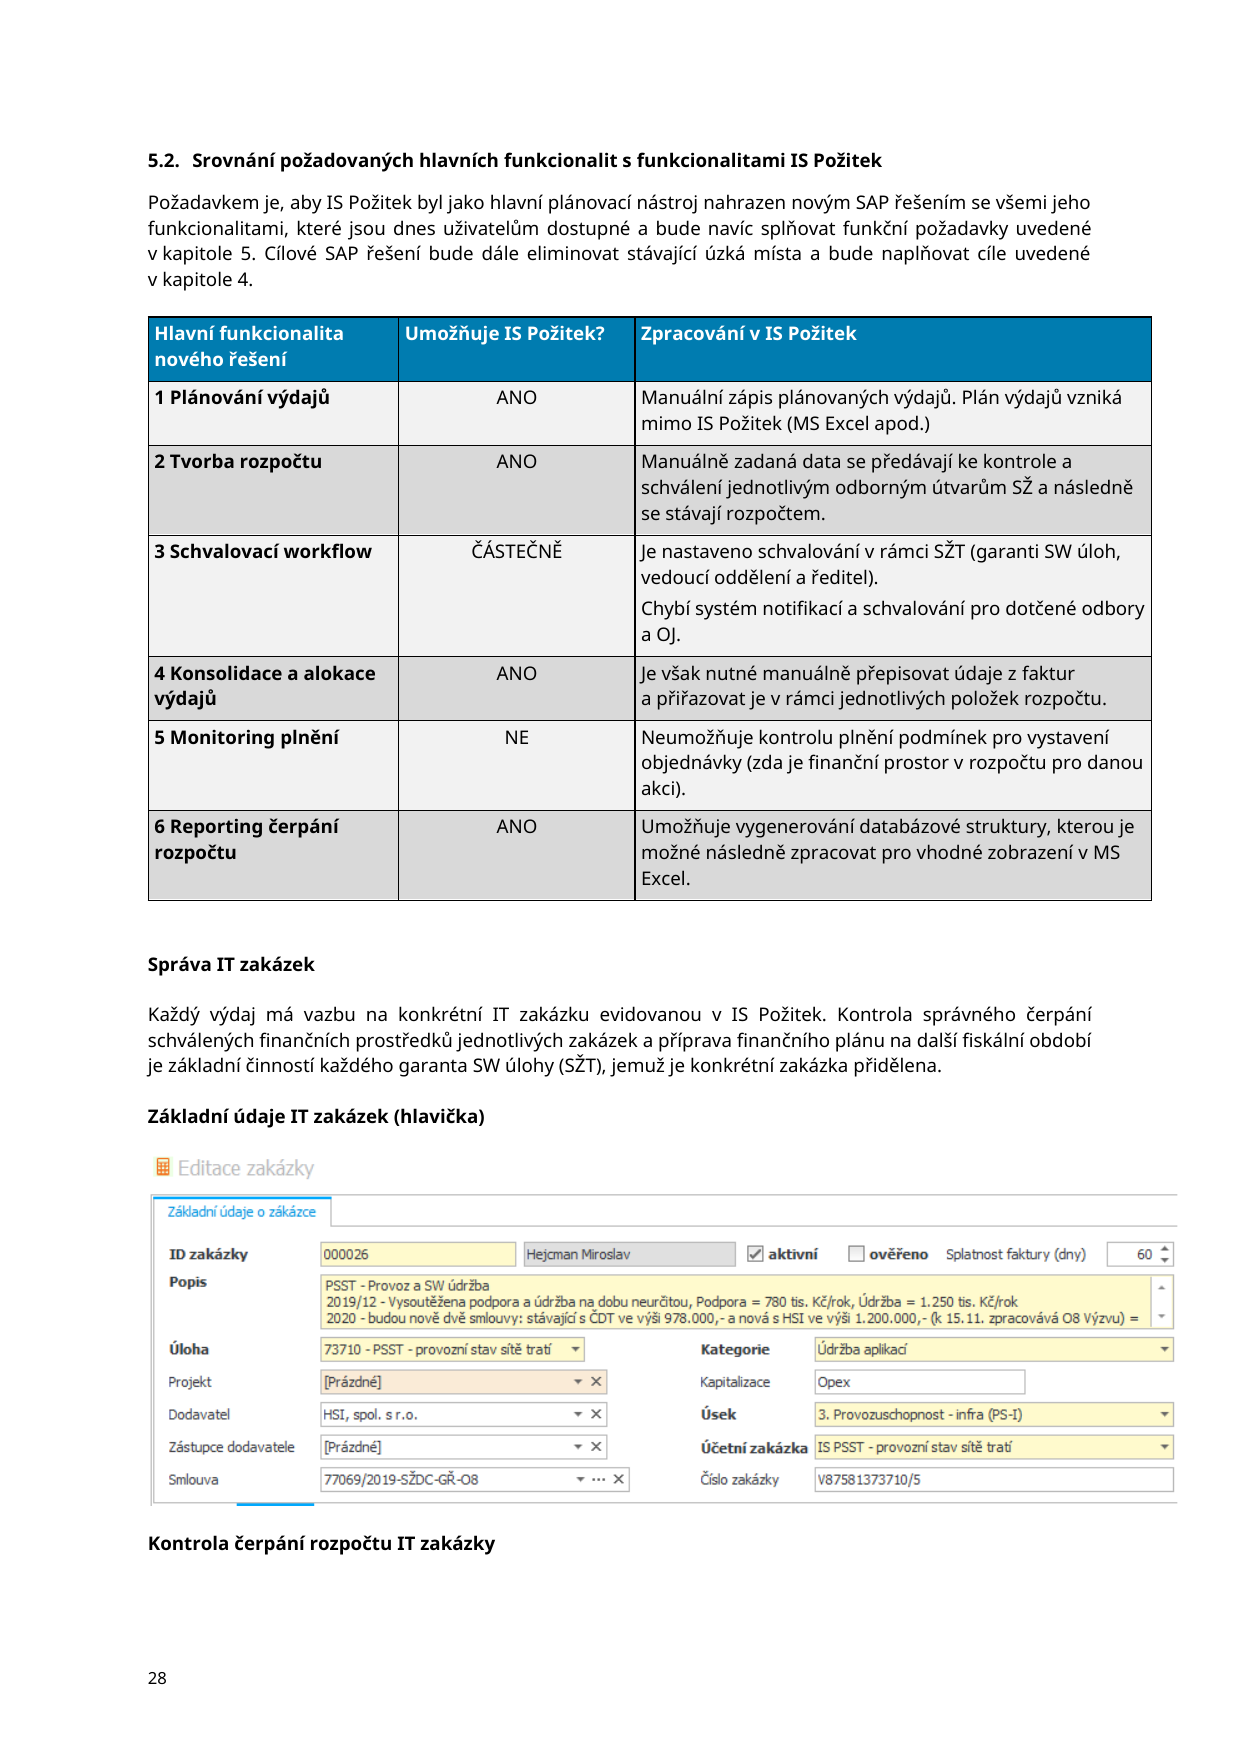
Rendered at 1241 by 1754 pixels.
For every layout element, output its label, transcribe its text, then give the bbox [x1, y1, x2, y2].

text Kontrola čerpání rozpočtu IT zakázky [148, 1530, 1093, 1556]
picture [147, 1153, 1178, 1506]
table_cell 6 Reporting čerpání rozpočtu [149, 811, 398, 899]
text Požadavkem je, aby IS Požitek byl jako hlavní plánovací nástroj nahrazen novým SAP řešením se všemi jeho funkcionalitami, které jsou dnes uživatelům dostupné a bude navíc splňovat funkční požadavky uvedené v kapitole 5. Cílové SAP řešení bude dále eliminovat stávající úzká místa a bude naplňovat cíle uvedené v kapitole 4. [148, 189, 1093, 291]
table_header Zpracování v IS Požitek [636, 318, 1151, 381]
table_cell Je však nutné manuálně přepisovat údaje z faktur a přiřazovat je v rámci jednotlivých položek rozpočtu. [636, 657, 1151, 720]
text Základní údaje IT zakázek (hlavička) [148, 1103, 1093, 1129]
table_cell 3 Schvalovací workflow [149, 536, 398, 656]
table_cell Manuálně zadaná data se předávají ke kontrole a schválení jednotlivým odborným útvarům SŽ a následně se stávají rozpočtem. [636, 446, 1151, 534]
table_header Hlavní funkcionalita nového řešení [149, 318, 398, 381]
table_header Umožňuje IS Požitek? [399, 318, 634, 381]
text Každý výdaj má vazbu na konkrétní IT zakázku evidovanou v IS Požitek. Kontrola správného čerpání schválených finančních prostředků jednotlivých zakázek a příprava finančního plánu na další fiskální období je základní činností každého garanta SW úlohy (SŽT), jemuž je konkrétní zakázka přidělena. [148, 1002, 1093, 1078]
table_cell ČÁSTEČNĚ [399, 536, 634, 656]
table_cell 4 Konsolidace a alokace výdajů [149, 657, 398, 720]
text Správa IT zakázek [148, 951, 1093, 977]
table_cell Umožňuje vygenerování databázové struktury, kterou je možné následně zpracovat pro vhodné zobrazení v MS Excel. [636, 811, 1151, 899]
table_cell ANO [399, 446, 634, 534]
table_cell 5 Monitoring plnění [149, 721, 398, 810]
table_cell 2 Tvorba rozpočtu [149, 446, 398, 534]
table_cell NE [399, 721, 634, 810]
table_cell 1 Plánování výdajů [149, 382, 398, 445]
table_cell ANO [399, 811, 634, 899]
table_cell ANO [399, 657, 634, 720]
table_cell Manuální zápis plánovaných výdajů. Plán výdajů vzniká mimo IS Požitek (MS Excel apod.) [636, 382, 1151, 445]
table_cell ANO [399, 382, 634, 445]
table_cell Neumožňuje kontrolu plnění podmínek pro vystavení objednávky (zda je finanční prostor v rozpočtu pro danou akci). [636, 721, 1151, 810]
table_cell Je nastaveno schvalování v rámci SŽT (garanti SW úloh, vedoucí oddělení a ředitel). Chybí systém notifikací a schvalování pro dotčené odbory a OJ. [636, 536, 1151, 656]
title Srovnání požadovaných hlavních funkcionalit s funkcionalitami IS Požitek [148, 148, 1093, 173]
